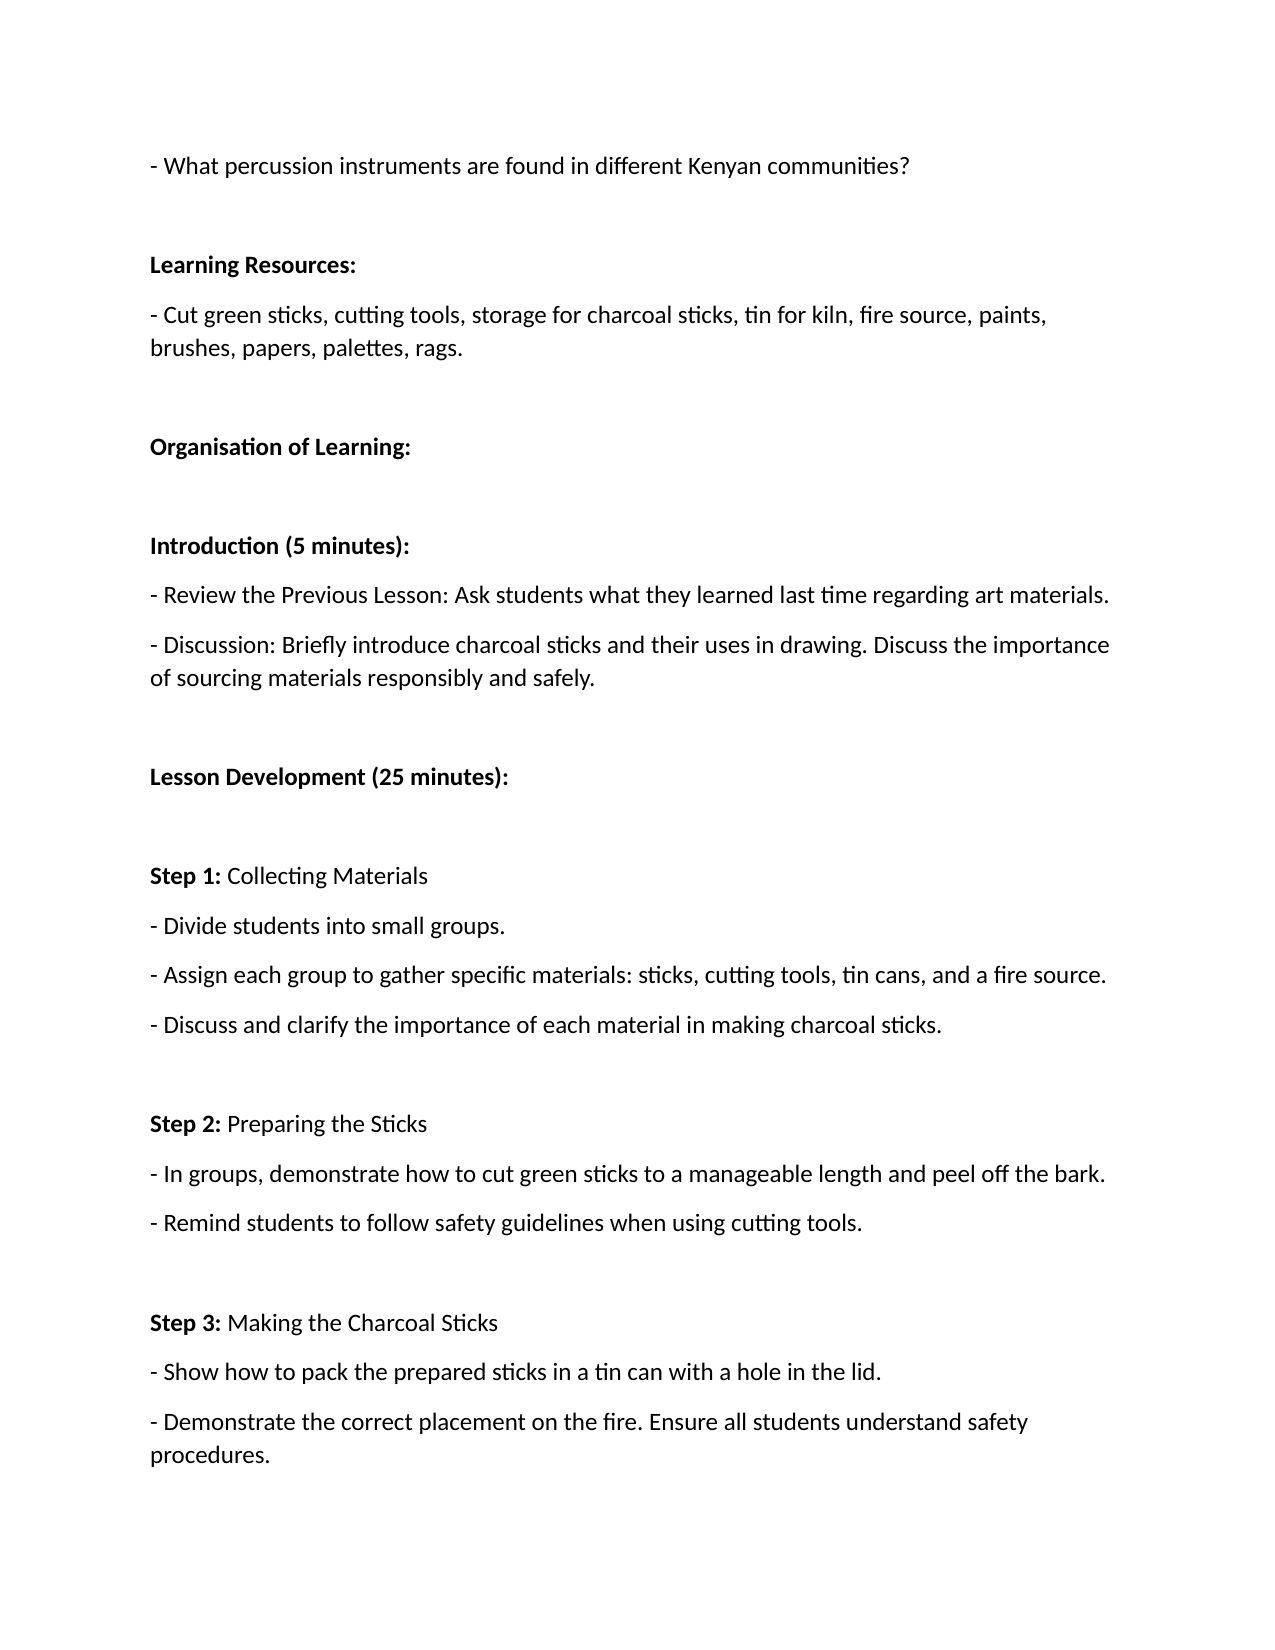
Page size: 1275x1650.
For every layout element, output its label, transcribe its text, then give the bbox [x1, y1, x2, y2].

text - Divide students into small groups. [150, 910, 1125, 941]
text - In groups, demonstrate how to cut green sticks to a manageable length and peel off the bark. [150, 1158, 1125, 1188]
text - Discussion: Briefly introduce charcoal sticks and their uses in drawing. Discuss the importance of sourcing materials responsibly and safely. [150, 629, 1125, 693]
text Learning Resources: [150, 249, 1125, 280]
text - Assign each group to gather specific materials: sticks, cutting tools, tin cans, and a fire source. [150, 959, 1125, 990]
text - What percussion instruments are found in different Kenyan communities? [150, 150, 1125, 181]
text - Demonstrate the correct placement on the fire. Ensure all students understand safety procedures. [150, 1406, 1125, 1469]
text - Show how to pack the prepared sticks in a tin can with a hole in the lid. [150, 1356, 1125, 1387]
text Lesson Development (25 minutes): [150, 761, 1125, 792]
text Step 3: Making the Charcoal Sticks [150, 1307, 1125, 1337]
text - Remind students to follow safety guidelines when using cutting tools. [150, 1207, 1125, 1238]
text - Discuss and clarify the importance of each material in making charcoal sticks. [150, 1009, 1125, 1040]
text Organisation of Learning: [150, 431, 1125, 461]
text - Cut green sticks, cutting tools, storage for charcoal sticks, tin for kiln, fire source, paints, brushes, papers, palettes, rags. [150, 299, 1125, 362]
text - Review the Previous Lesson: Ask students what they learned last time regarding art materials. [150, 579, 1125, 610]
text Step 1: Collecting Materials [150, 860, 1125, 891]
text Introduction (5 minutes): [150, 530, 1125, 561]
text Step 2: Preparing the Sticks [150, 1108, 1125, 1139]
